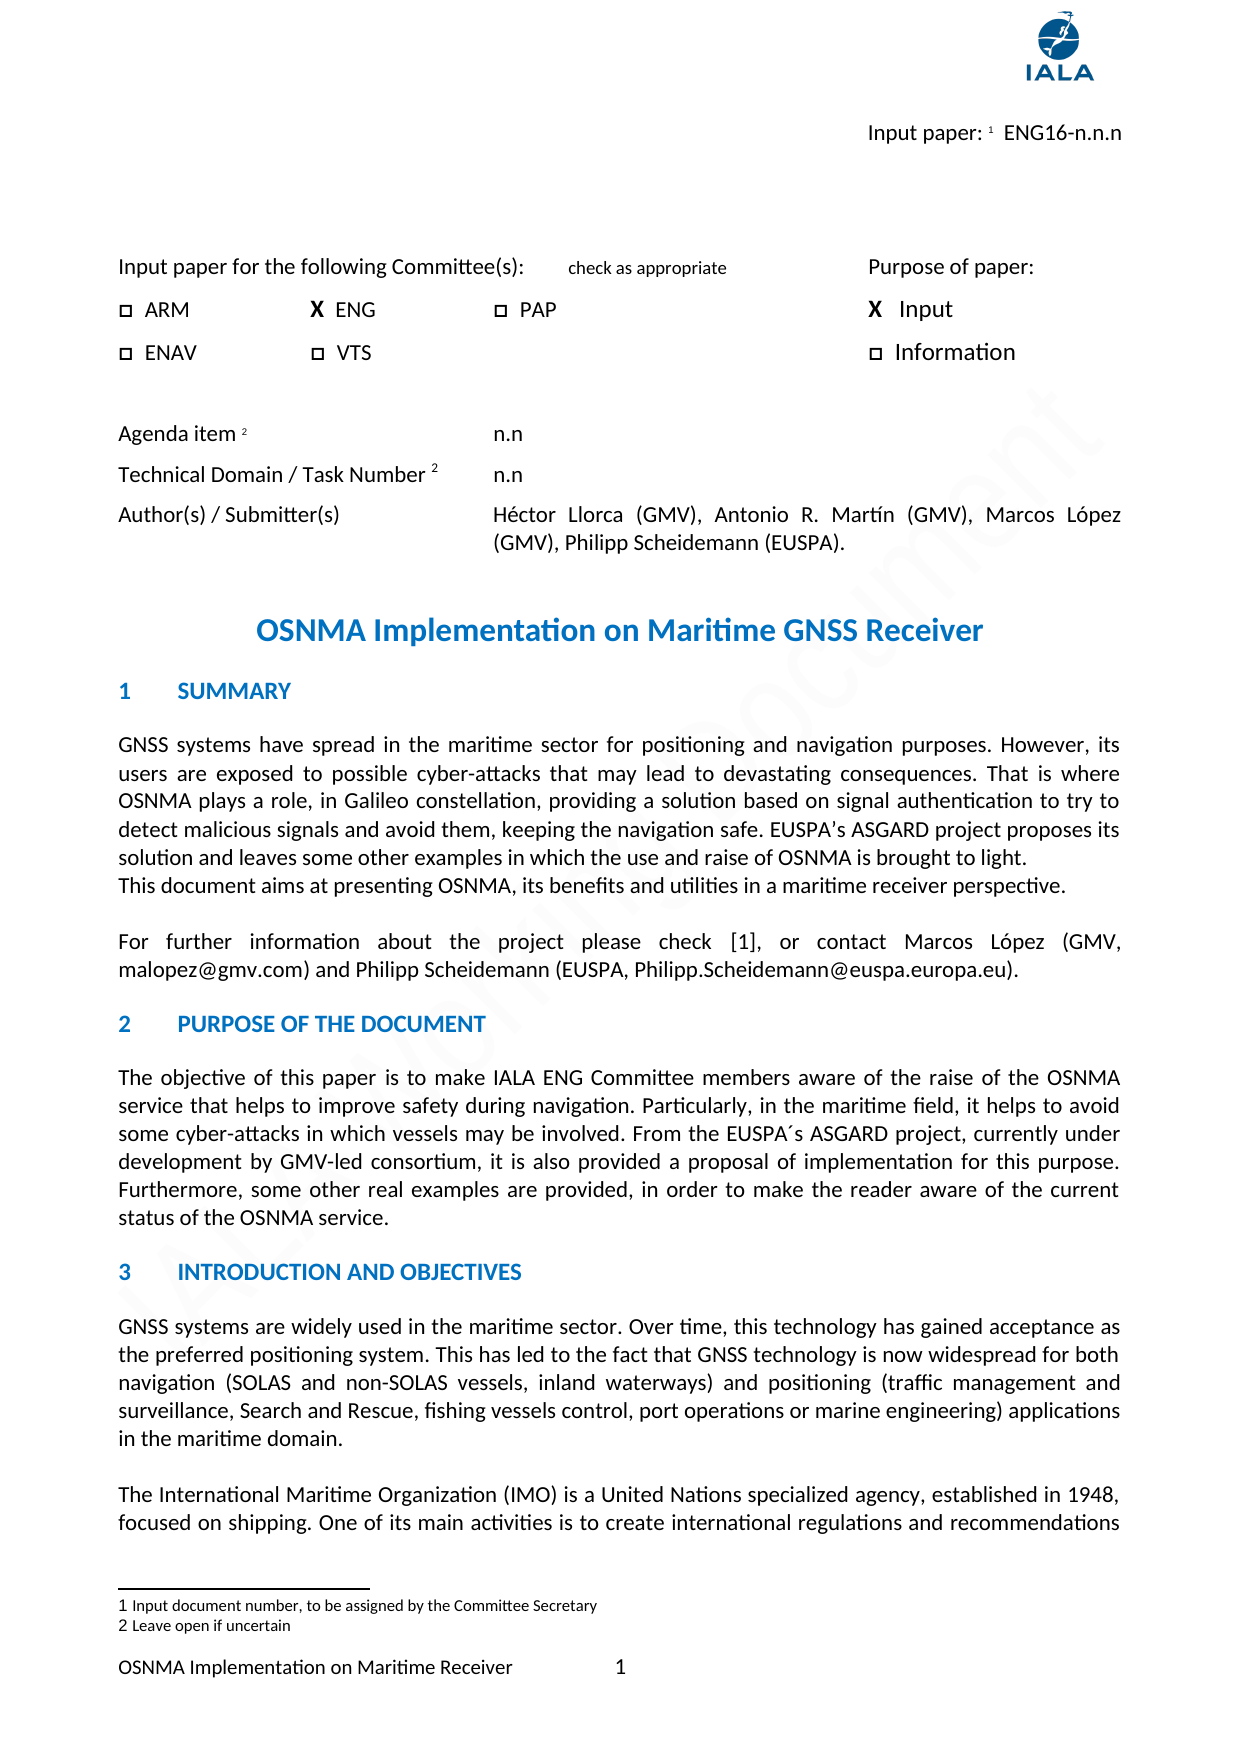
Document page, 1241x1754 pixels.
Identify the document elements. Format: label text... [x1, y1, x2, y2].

text This document aims at presenting OSNMA, its benefits and utilities in a maritime receiver perspective. [118, 871, 1122, 899]
text □ ARM X ENG □ PAP X Input [118, 293, 1122, 323]
text Agenda item n.n [118, 419, 1122, 447]
subtitle Introduction and objectives [118, 1256, 1122, 1287]
text GNSS systems have spread in the maritime sector for positioning and navigation purposes. However, its users are exposed to possible cyber-attacks that may lead to devastating consequences. That is where OSNMA plays a role, in Galileo constellation, providing a solution based on signal authentication to try to detect malicious signals and avoid them, keeping the navigation safe. EUSPA’s ASGARD project proposes its solution and leaves some other examples in which the use and raise of OSNMA is brought to light. [118, 731, 1122, 871]
subtitle Summary [118, 675, 1122, 706]
text Input paper for the following Committee(s): check as appropriate Purpose of paper: [118, 252, 1122, 280]
text Input paper: ENG16-n.n.n [118, 118, 1122, 146]
subtitle Purpose of the document [118, 1008, 1122, 1038]
text Author(s) / Submitter(s) Héctor Llorca (GMV), Antonio R. Martín (GMV), Marcos López (GMV), Philipp Scheidemann (EUSPA). [118, 500, 1122, 556]
text Technical Domain / Task Number 2 n.n [118, 460, 1122, 488]
text □ ENAV □ VTS □ Information [118, 336, 1122, 366]
text GNSS systems are widely used in the maritime sector. Over time, this technology has gained acceptance as the preferred positioning system. This has led to the fact that GNSS technology is now widespread for both navigation (SOLAS and non-SOLAS vessels, inland waterways) and positioning (traffic management and surveillance, Search and Rescue, fishing vessels control, port operations or marine engineering) applications in the maritime domain. [118, 1312, 1122, 1452]
title OSNMA Implementation on Maritime GNSS Receiver [118, 609, 1122, 650]
text For further information about the project please check , or contact Marcos López (GMV, malopez@gmv.com) and Philipp Scheidemann (EUSPA, Philipp.Scheidemann@euspa.europa.eu). [118, 927, 1122, 983]
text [118, 1480, 1122, 1536]
text The objective of this paper is to make IALA ENG Committee members aware of the raise of the OSNMA service that helps to improve safety during navigation. Particularly, in the maritime field, it helps to avoid some cyber-attacks in which vessels may be involved. From the EUSPA´s ASGARD project, currently under development by GMV-led consortium, it is also provided a proposal of implementation for this purpose. Furthermore, some other real examples are provided, in order to make the reader aware of the current status of the OSNMA service. [118, 1063, 1122, 1231]
picture [1011, 3, 1106, 96]
